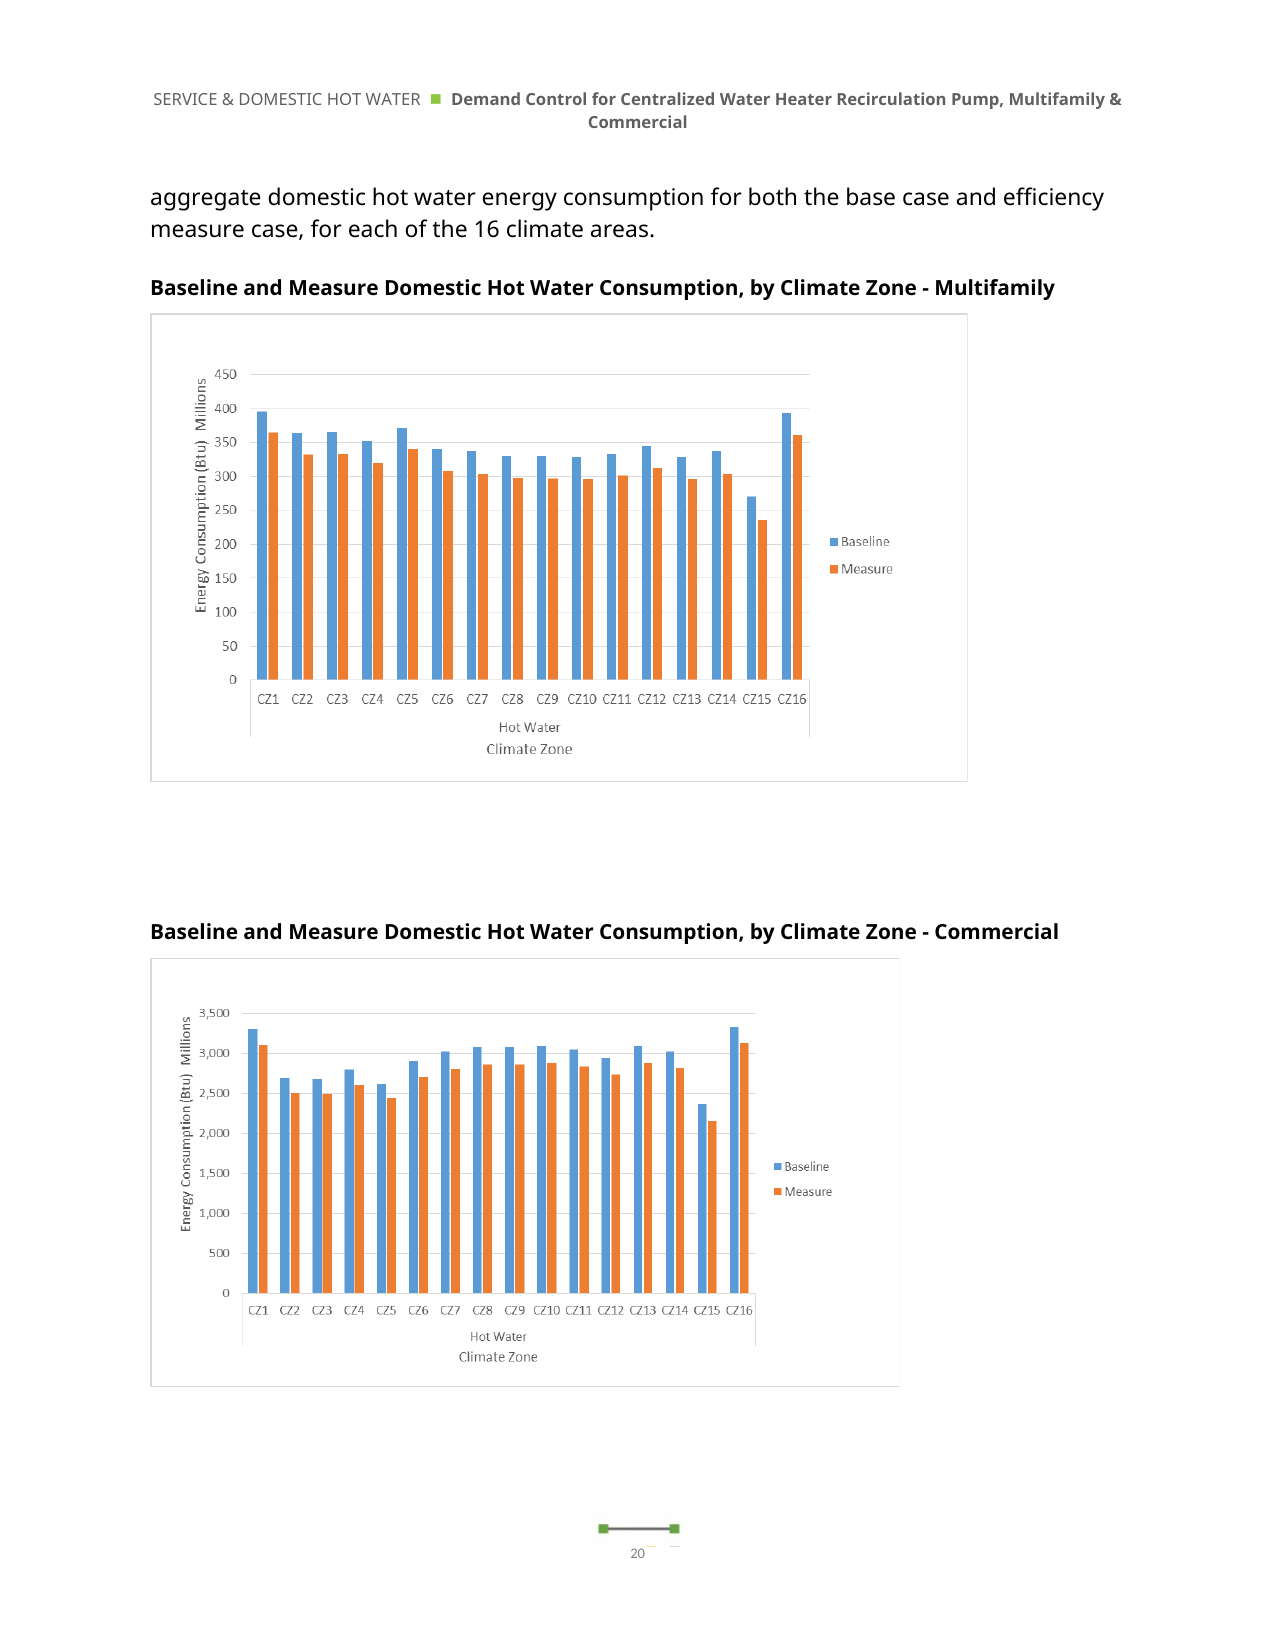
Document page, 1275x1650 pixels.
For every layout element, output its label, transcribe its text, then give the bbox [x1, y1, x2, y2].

picture [150, 313, 968, 782]
picture [589, 1512, 684, 1547]
text Baseline and Measure Domestic Hot Water Consumption, by Climate Zone - Multifamily [150, 273, 1125, 301]
picture [150, 958, 901, 1387]
text Baseline and Measure Domestic Hot Water Consumption, by Climate Zone - Commercial [150, 917, 1125, 946]
